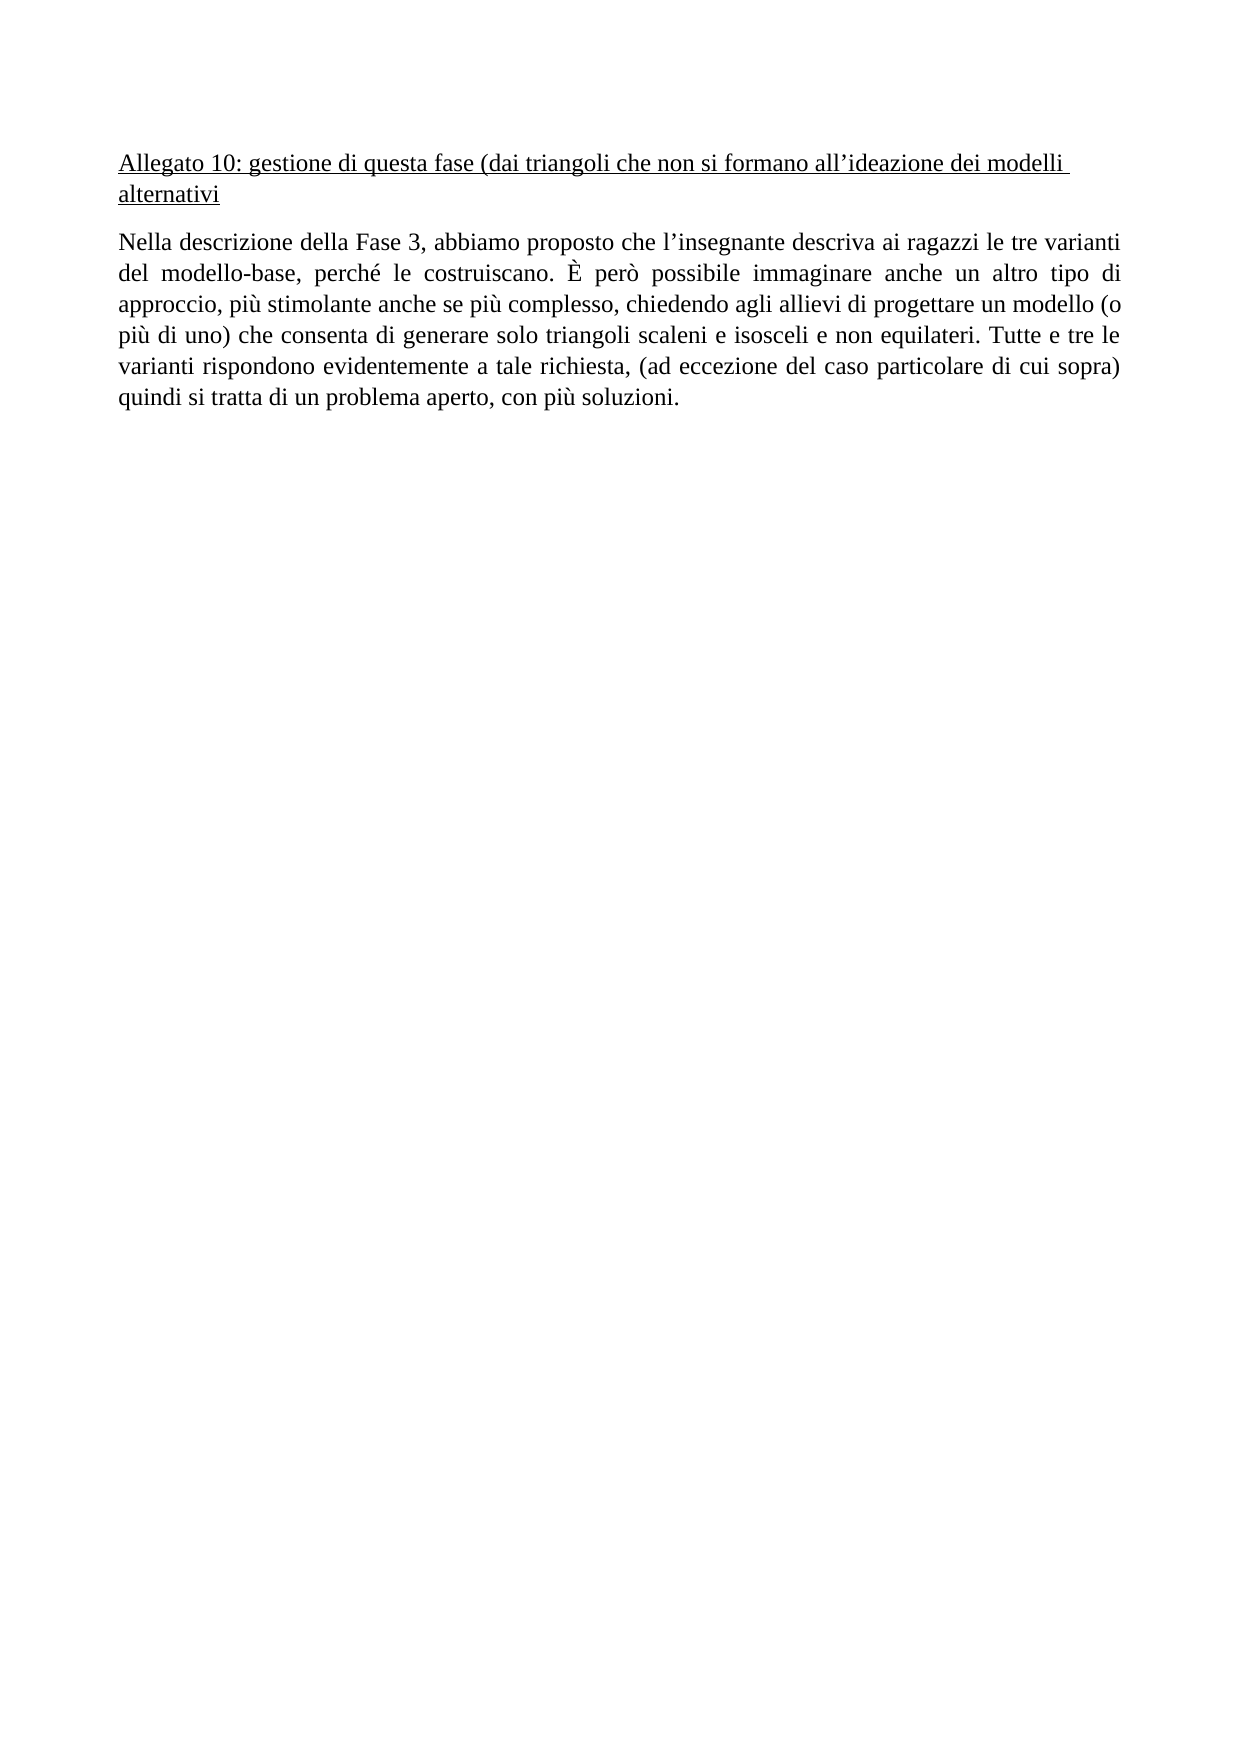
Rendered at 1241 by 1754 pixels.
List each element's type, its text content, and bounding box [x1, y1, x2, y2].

text Allegato 10: gestione di questa fase (dai triangoli che non si formano all’ideazione dei modelli alternativi [118, 148, 1122, 208]
text Nella descrizione della Fase 3, abbiamo proposto che l’insegnante descriva ai ragazzi le tre varianti del modello-base, perché le costruiscano. È però possibile immaginare anche un altro tipo di approccio, più stimolante anche se più complesso, chiedendo agli allievi di progettare un modello (o più di uno) che consenta di generare solo triangoli scaleni e isosceli e non equilateri. Tutte e tre le varianti rispondono evidentemente a tale richiesta, (ad eccezione del caso particolare di cui sopra) quindi si tratta di un problema aperto, con più soluzioni. [118, 227, 1122, 411]
